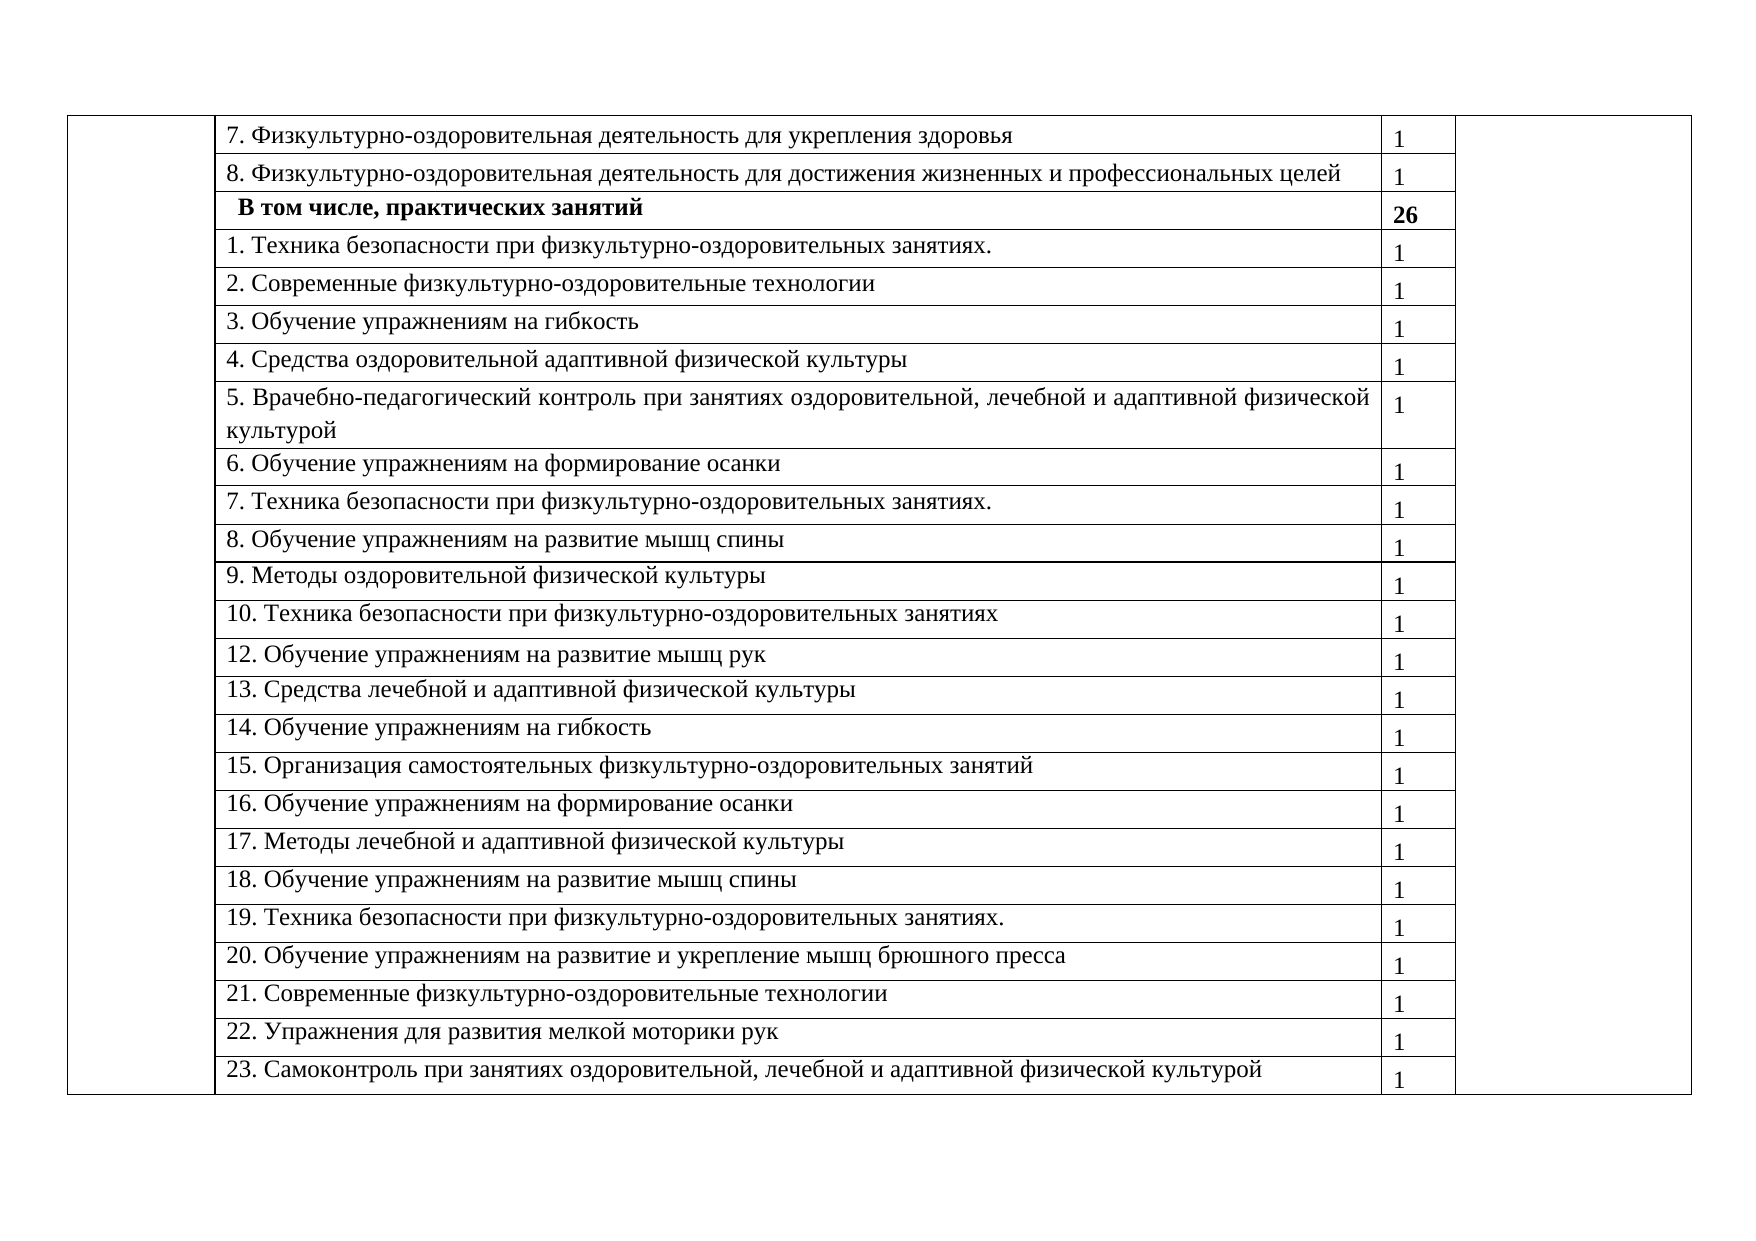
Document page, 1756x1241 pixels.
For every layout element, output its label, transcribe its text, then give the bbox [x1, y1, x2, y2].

table_cell 18. Обучение упражнениям на развитие мышц спины [216, 867, 1381, 904]
table_cell 15. Организация самостоятельных физкультурно-оздоровительных занятий [216, 753, 1381, 789]
table_cell 1 [1382, 867, 1455, 904]
table_cell 7. Физкультурно-оздоровительная деятельность для укрепления здоровья [216, 116, 1381, 153]
table_cell 1 [1382, 943, 1455, 980]
table_cell 23. Самоконтроль при занятиях оздоровительной, лечебной и адаптивной физической культурой [216, 1057, 1381, 1094]
table_cell 1 [1382, 525, 1455, 561]
table_cell 19. Техника безопасности при физкультурно-оздоровительных занятиях. [216, 905, 1381, 942]
table_cell 1 [1382, 563, 1455, 599]
table_cell 16. Обучение упражнениям на формирование осанки [216, 791, 1381, 828]
table_cell 1 [1382, 382, 1455, 447]
table_cell 1 [1382, 715, 1455, 752]
table_cell 26 [1382, 192, 1455, 229]
table_cell 9. Методы оздоровительной физической культуры [216, 563, 1381, 599]
table_cell 1 [1382, 1057, 1455, 1094]
table_cell 1 [1382, 449, 1455, 485]
table_cell 22. Упражнения для развития мелкой моторики рук [216, 1019, 1381, 1056]
table_cell 1 [1382, 601, 1455, 637]
table_cell 21. Современные физкультурно-оздоровительные технологии [216, 981, 1381, 1018]
table_cell 1 [1382, 230, 1455, 267]
table_cell 1 [1382, 639, 1455, 676]
table_cell 1 [1382, 486, 1455, 523]
table_cell 12. Обучение упражнениям на развитие мышц рук [216, 639, 1381, 676]
table_cell 13. Средства лечебной и адаптивной физической культуры [216, 677, 1381, 713]
table_cell 1 [1382, 753, 1455, 789]
table_cell 6. Обучение упражнениям на формирование осанки [216, 449, 1381, 485]
table_cell 1 [1382, 829, 1455, 866]
table_cell 8. Обучение упражнениям на развитие мышц спины [216, 525, 1381, 561]
table_cell 8. Физкультурно-оздоровительная деятельность для достижения жизненных и профессиональных целей [216, 154, 1381, 191]
table_cell 3. Обучение упражнениям на гибкость [216, 306, 1381, 343]
table_cell 20. Обучение упражнениям на развитие и укрепление мышц брюшного пресса [216, 943, 1381, 980]
table_cell 1 [1382, 344, 1455, 381]
table_cell 1 [1382, 268, 1455, 305]
table_cell 4. Средства оздоровительной адаптивной физической культуры [216, 344, 1381, 381]
table_cell 1 [1382, 306, 1455, 343]
table_cell 14. Обучение упражнениям на гибкость [216, 715, 1381, 752]
table_cell 1 [1382, 116, 1455, 153]
table_cell В том числе, практических занятий [216, 192, 1381, 229]
table_cell 1 [1382, 905, 1455, 942]
table_cell 2. Современные физкультурно-оздоровительные технологии [216, 268, 1381, 305]
table_cell 17. Методы лечебной и адаптивной физической культуры [216, 829, 1381, 866]
table_cell 7. Техника безопасности при физкультурно-оздоровительных занятиях. [216, 486, 1381, 523]
table_cell 10. Техника безопасности при физкультурно-оздоровительных занятиях [216, 601, 1381, 637]
table_cell 5. Врачебно-педагогический контроль при занятиях оздоровительной, лечебной и адаптивной физической культурой [216, 382, 1381, 447]
table_cell 1 [1382, 1019, 1455, 1056]
table_cell 1 [1382, 791, 1455, 828]
table_cell 1 [1382, 981, 1455, 1018]
table_cell 1. Техника безопасности при физкультурно-оздоровительных занятиях. [216, 230, 1381, 267]
table_cell 1 [1382, 154, 1455, 191]
table_cell 1 [1382, 677, 1455, 713]
